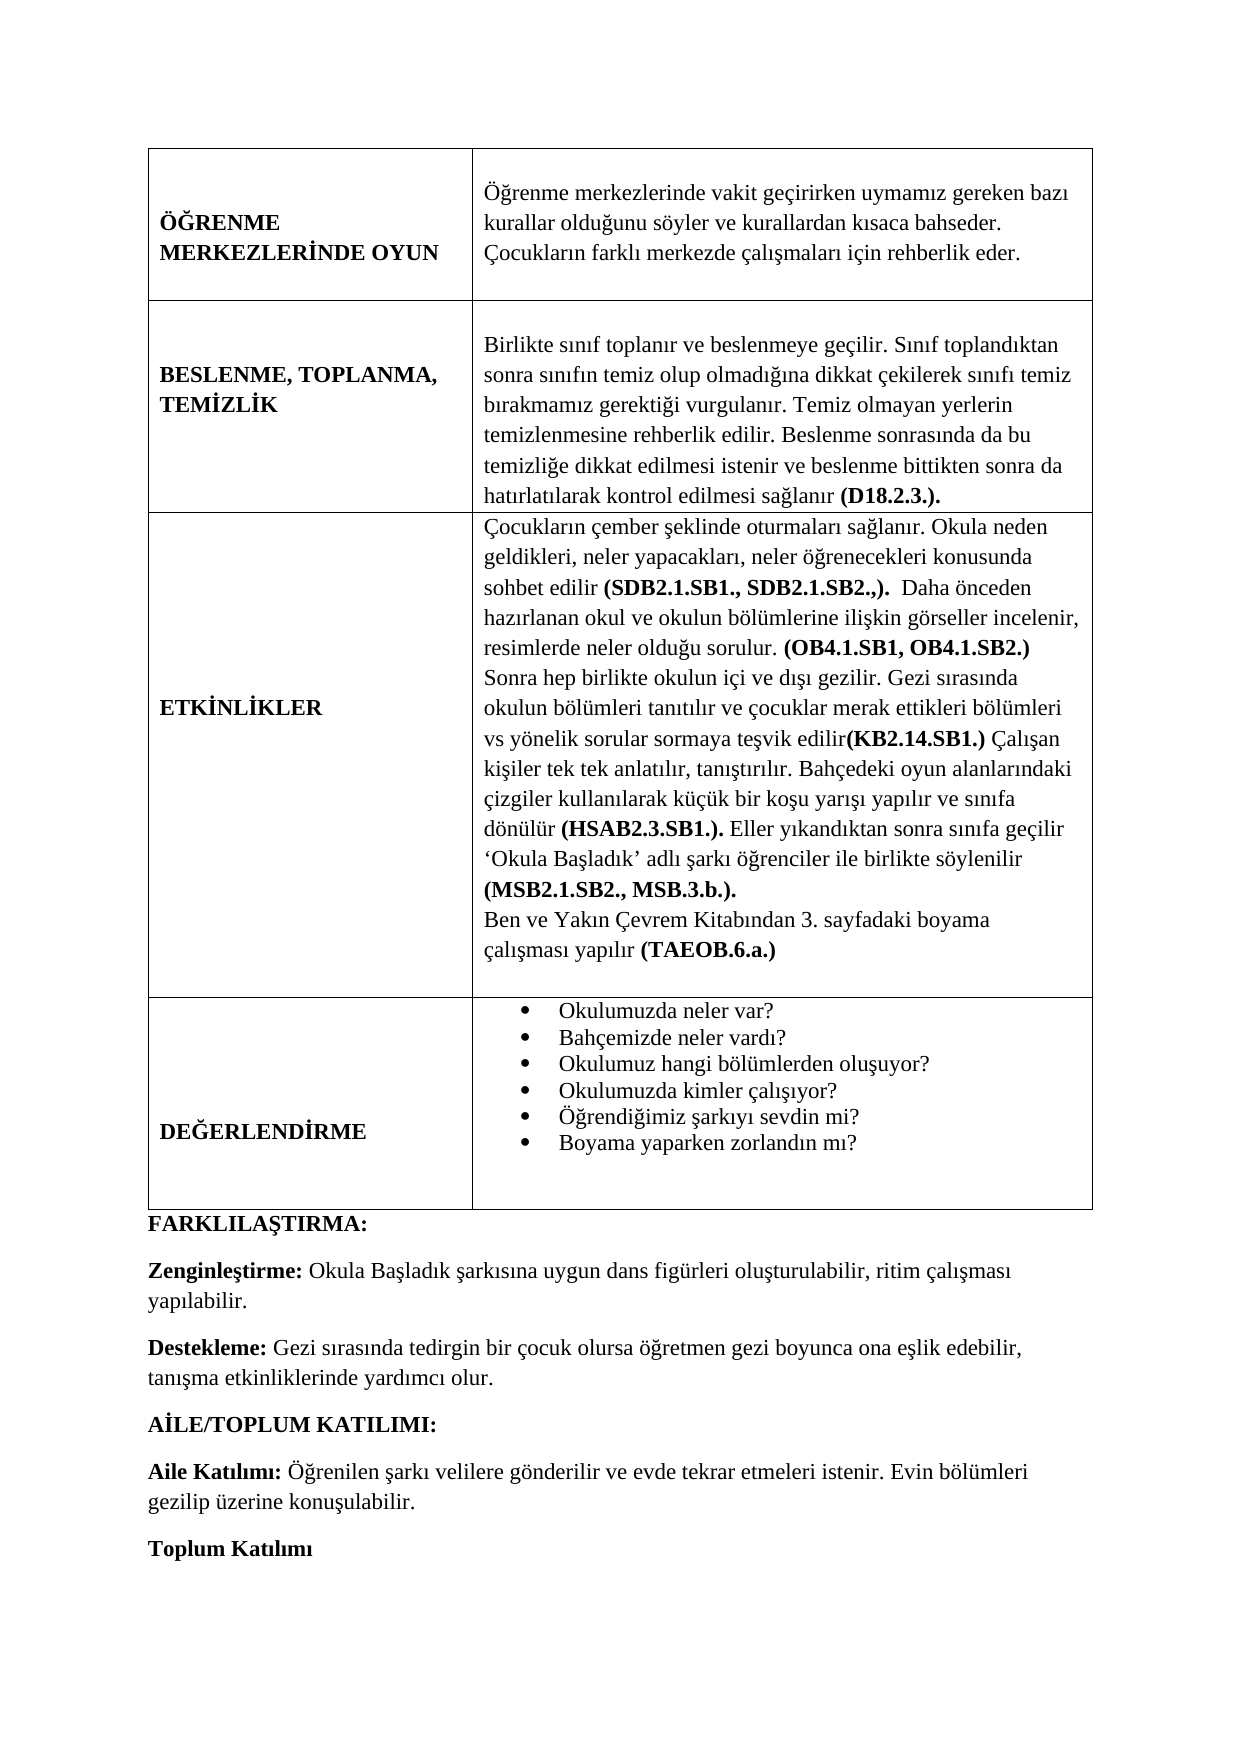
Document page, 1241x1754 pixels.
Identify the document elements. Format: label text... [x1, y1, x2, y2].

text Aile Katılımı: Öğrenilen şarkı velilere gönderilir ve evde tekrar etmeleri istenir. Evin bölümleri gezilip üzerine konuşulabilir. [148, 1458, 1093, 1514]
text Zenginleştirme: Okula Başladık şarkısına uygun dans figürleri oluşturulabilir, ritim çalışması yapılabilir. [148, 1257, 1093, 1313]
table_cell Okulumuzda neler var? Bahçemizde neler vardı? Okulumuz hangi bölümlerden oluşuyor? Okulumuzda kimler çalışıyor? Öğrendiğimiz şarkıyı sevdin mi? Boyama yaparken zorlandın mı? [473, 998, 1092, 1209]
table_cell BESLENME, TOPLANMA, TEMİZLİK [149, 301, 472, 512]
table_cell Birlikte sınıf toplanır ve beslenmeye geçilir. Sınıf toplandıktan sonra sınıfın temiz olup olmadığına dikkat çekilerek sınıfı temiz bırakmamız gerektiği vurgulanır. Temiz olmayan yerlerin temizlenmesine rehberlik edilir. Beslenme sonrasında da bu temizliğe dikkat edilmesi istenir ve beslenme bittikten sonra da hatırlatılarak kontrol edilmesi sağlanır (D18.2.3.). [473, 301, 1092, 512]
table_cell Öğrenme merkezlerinde vakit geçirirken uymamız gereken bazı kurallar olduğunu söyler ve kurallardan kısaca bahseder. Çocukların farklı merkezde çalışmaları için rehberlik eder. [473, 149, 1092, 300]
table_cell DEĞERLENDİRME [149, 998, 472, 1209]
table_cell Çocukların çember şeklinde oturmaları sağlanır. Okula neden geldikleri, neler yapacakları, neler öğrenecekleri konusunda sohbet edilir (SDB2.1.SB1., SDB2.1.SB2.,). Daha önceden hazırlanan okul ve okulun bölümlerine ilişkin görseller incelenir, resimlerde neler olduğu sorulur. (OB4.1.SB1, OB4.1.SB2.) Sonra hep birlikte okulun içi ve dışı gezilir. Gezi sırasında okulun bölümleri tanıtılır ve çocuklar merak ettikleri bölümleri vs yönelik sorular sormaya teşvik edilir(KB2.14.SB1.) Çalışan kişiler tek tek anlatılır, tanıştırılır. Bahçedeki oyun alanlarındaki çizgiler kullanılarak küçük bir koşu yarışı yapılır ve sınıfa dönülür (HSAB2.3.SB1.). Eller yıkandıktan sonra sınıfa geçilir ‘Okula Başladık’ adlı şarkı öğrenciler ile birlikte söylenilir (MSB2.1.SB2., MSB.3.b.). Ben ve Yakın Çevrem Kitabından 3. sayfadaki boyama çalışması yapılır (TAEOB.6.a.) [473, 513, 1092, 997]
table_cell ETKİNLİKLER [149, 513, 472, 997]
text AİLE/TOPLUM KATILIMI: [148, 1411, 1093, 1437]
text Toplum Katılımı [148, 1535, 1093, 1561]
text Destekleme: Gezi sırasında tedirgin bir çocuk olursa öğretmen gezi boyunca ona eşlik edebilir, tanışma etkinliklerinde yardımcı olur. [148, 1334, 1093, 1391]
text FARKLILAŞTIRMA: [148, 1210, 1093, 1236]
table_cell ÖĞRENME MERKEZLERİNDE OYUN [149, 149, 472, 300]
